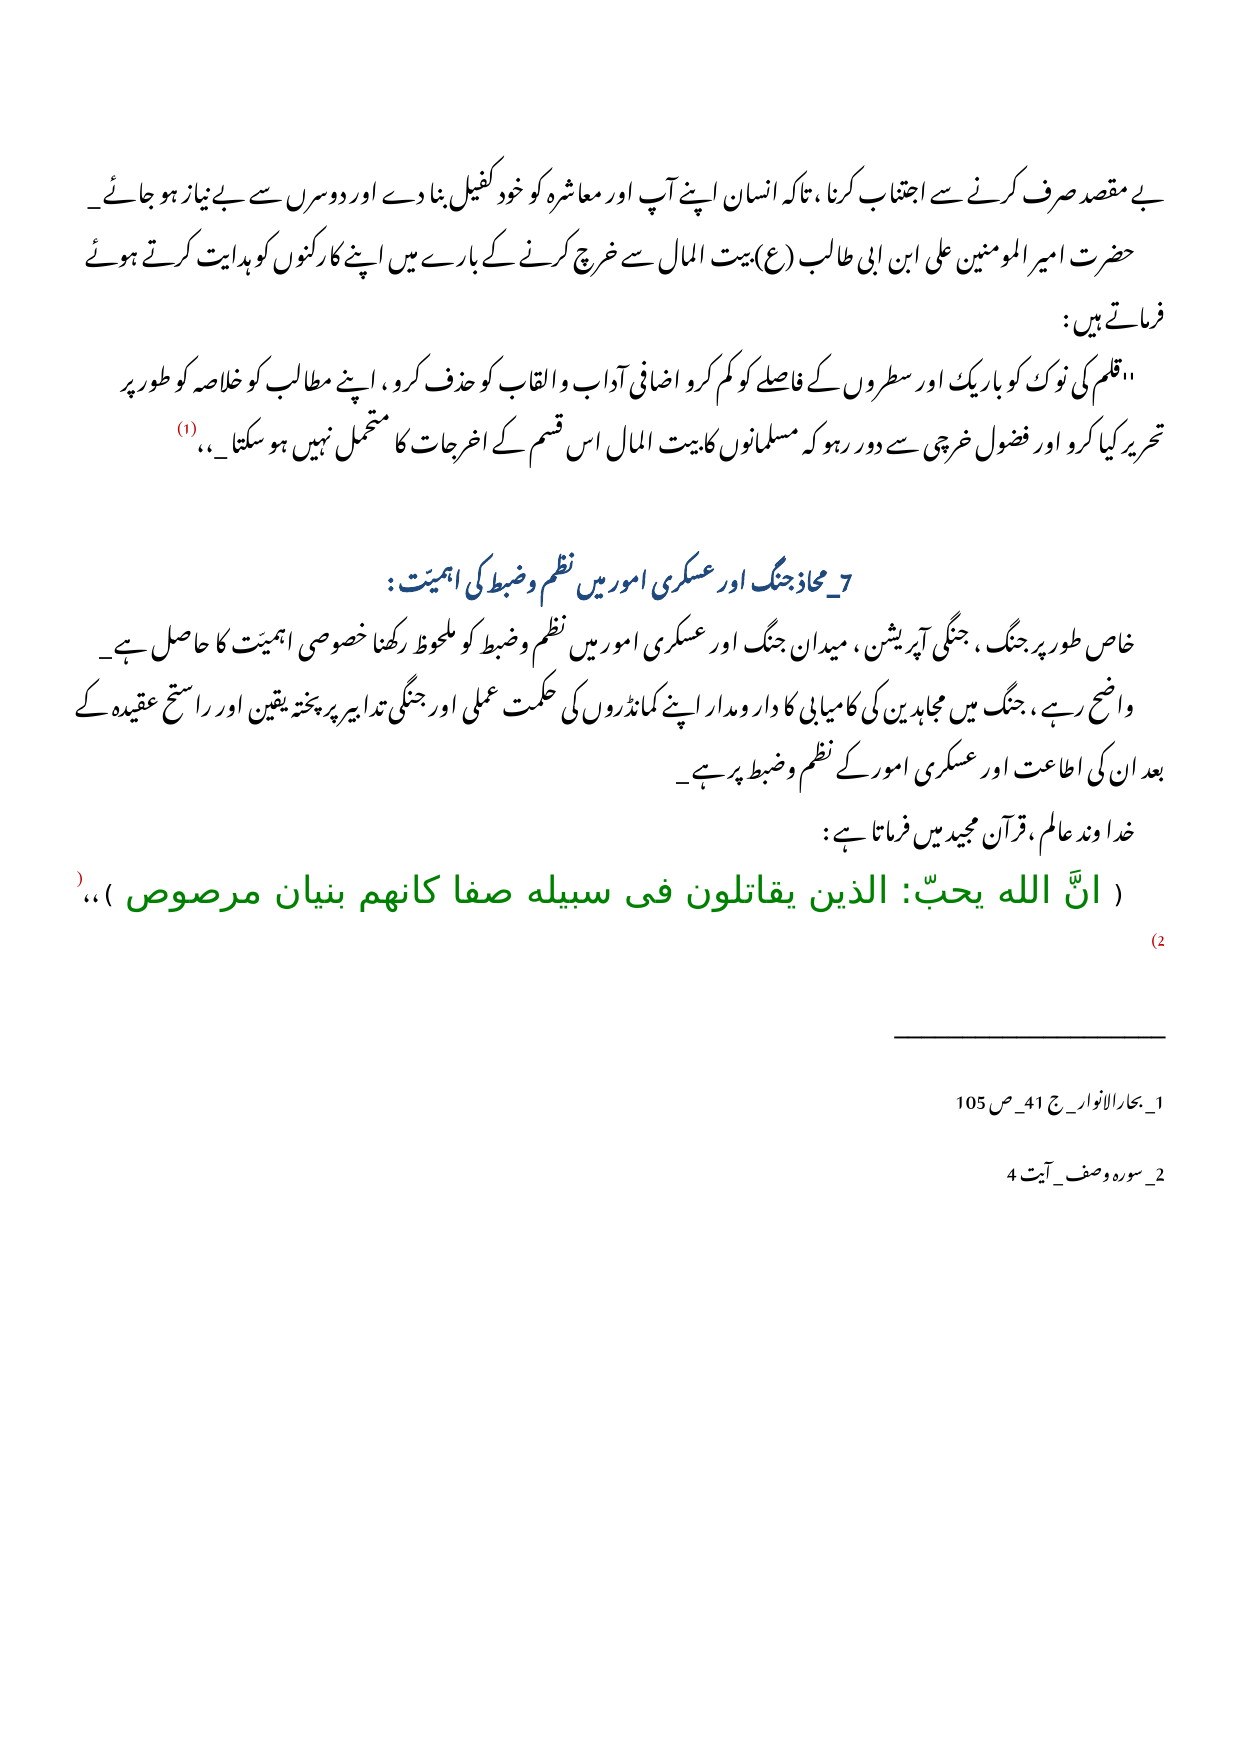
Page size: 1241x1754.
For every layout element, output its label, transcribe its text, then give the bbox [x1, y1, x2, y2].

subtitle 7_محاذ جنگ اور عسكرى امور ميں نظم وضبط كى اہميّت : [75, 544, 1165, 606]
text 1_ بحارالانوار _ ج 41_ ص 105 [75, 1074, 1165, 1121]
text ____________________ [75, 981, 1165, 1049]
text واضح رہے ، جنگ ميں مجاہدين كى كاميابى كا دار ومدار اپنے كمانڈروں كى حكمت عملى اور جنگى تدابير پر پختہ يقين اور راستح عقيدہ كے بعد ان كى اطاعت اور عسكرى امور كے نظم وضبط پر ہے _ [75, 669, 1165, 794]
text خاص طور پر جنگ ، جنگى آپريشن ، ميدان جنگ اور عسكرى امور ميں نظم وضبط كو ملحوظ ركھنا خصوصى اہميّت كا حاصل ہے _ [75, 606, 1165, 669]
text ( انَّ الله يحبّ: الذين يقاتلون فى سبيله صفا كانهم بنيان مرصوص ) ،،(2) [75, 856, 1165, 981]
text ''قلم كى نوك كو باريك اور سطروں كے فاصلے كو كم كرو اضافى آداب والقاب كو حذف كرو ، اپنے مطالب كو خلاصہ كو طور پر تحرير كيا كرو اور فضول خرچى سے دور رہو كہ مسلمانوں كا بيت المال اس قسم كے اخرجات كا متحمل نہيں ہو سكتا _،،(1) [75, 344, 1165, 469]
text حضرت امير المومنين على ابن ابى طالب (ع) بيت المال سے خرچ كرنے كے بارے ميں اپنے كاركنوں كو ہدايت كرتے ہوئے فرماتے ہيں : [75, 219, 1165, 344]
text 2_ سورہ وصف _ آيت 4 [75, 1146, 1165, 1193]
text خدا وند عالم ،قرآن مجيد ميں فرماتا ہے : [75, 794, 1165, 856]
text بے مقصد صرف كرنے سے اجتناب كرنا ، تاكہ انسان اپنے آپ اور معاشرہ كو خود كفيل بنا دے اور دوسرں سے بے نياز ہو جائے _ [75, 94, 1165, 219]
